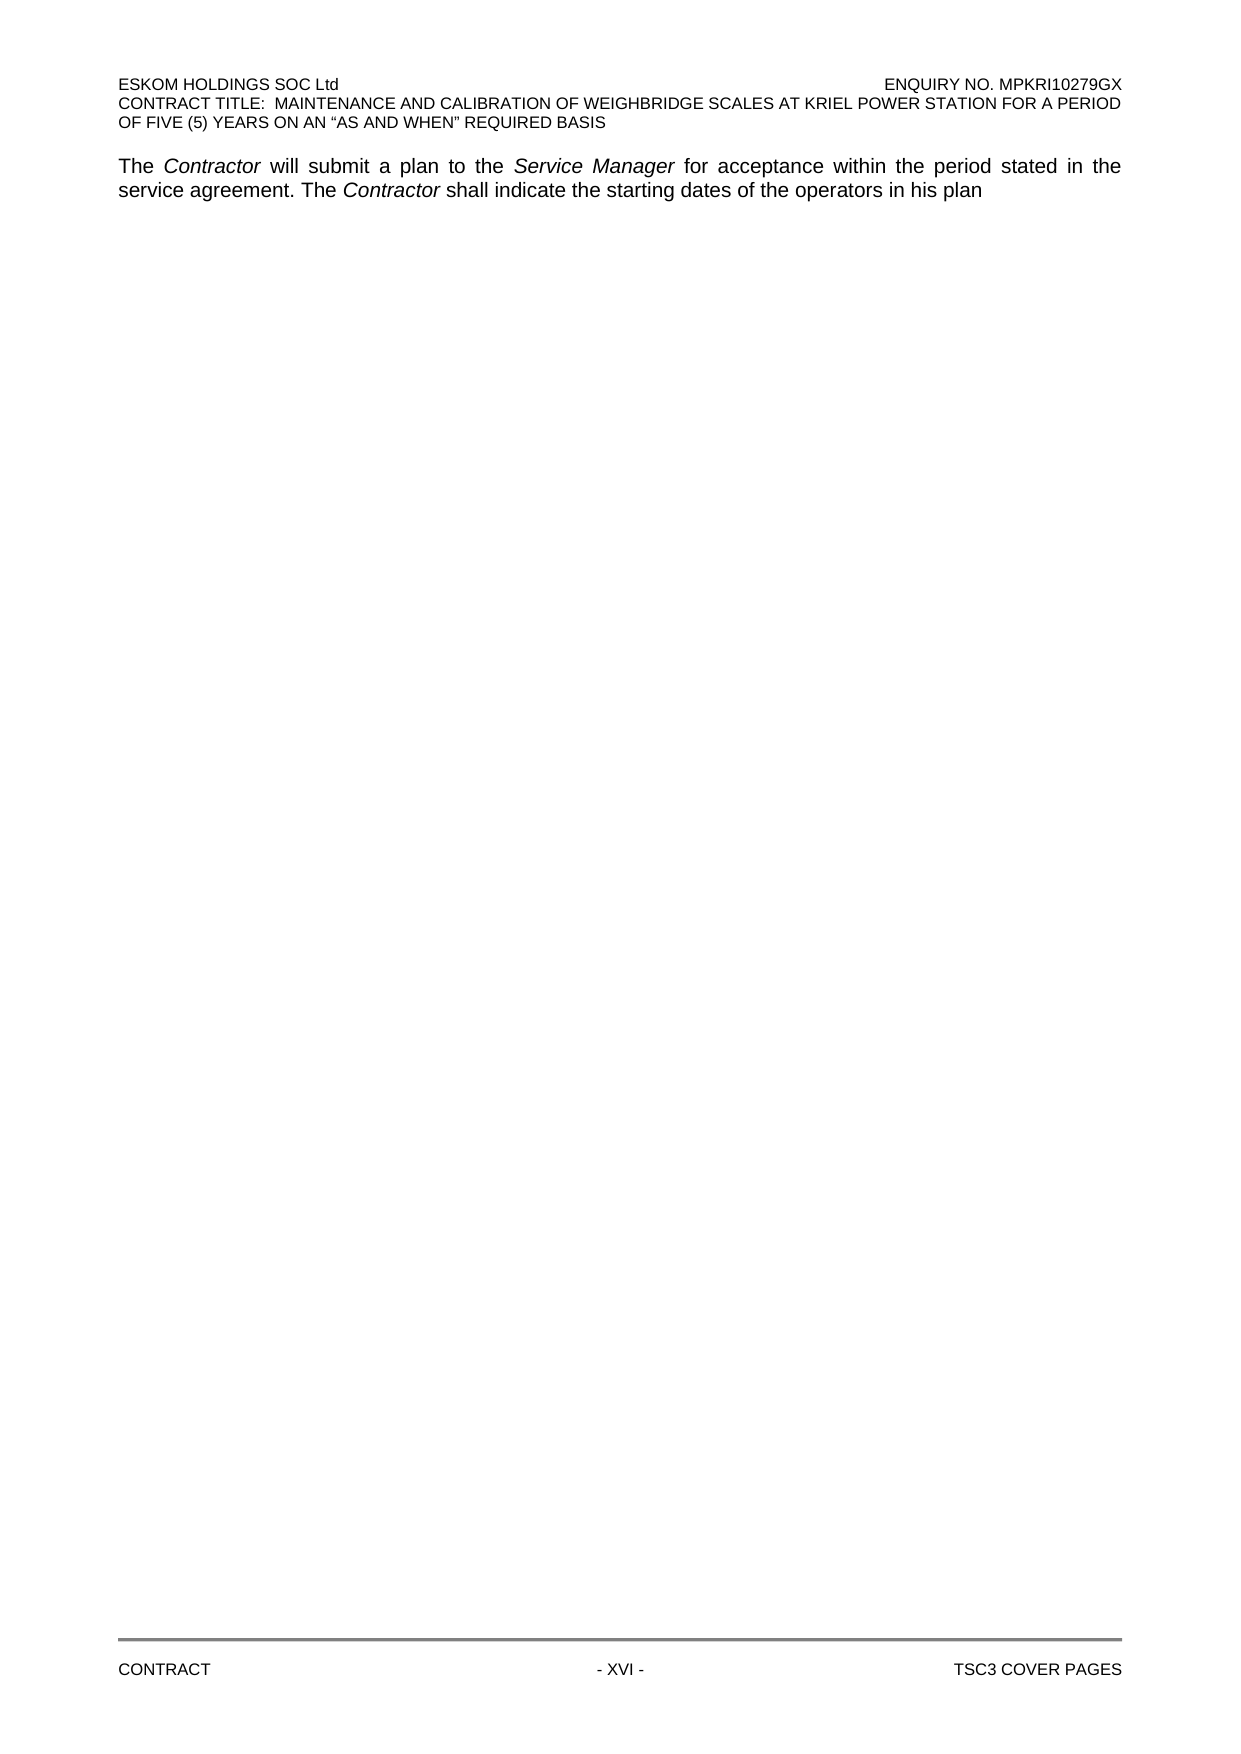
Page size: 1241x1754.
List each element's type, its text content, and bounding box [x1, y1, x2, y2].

text The Contractor will submit a plan to the Service Manager for acceptance within the period stated in the service agreement. The Contractor shall indicate the starting dates of the operators in his plan [118, 154, 1122, 202]
